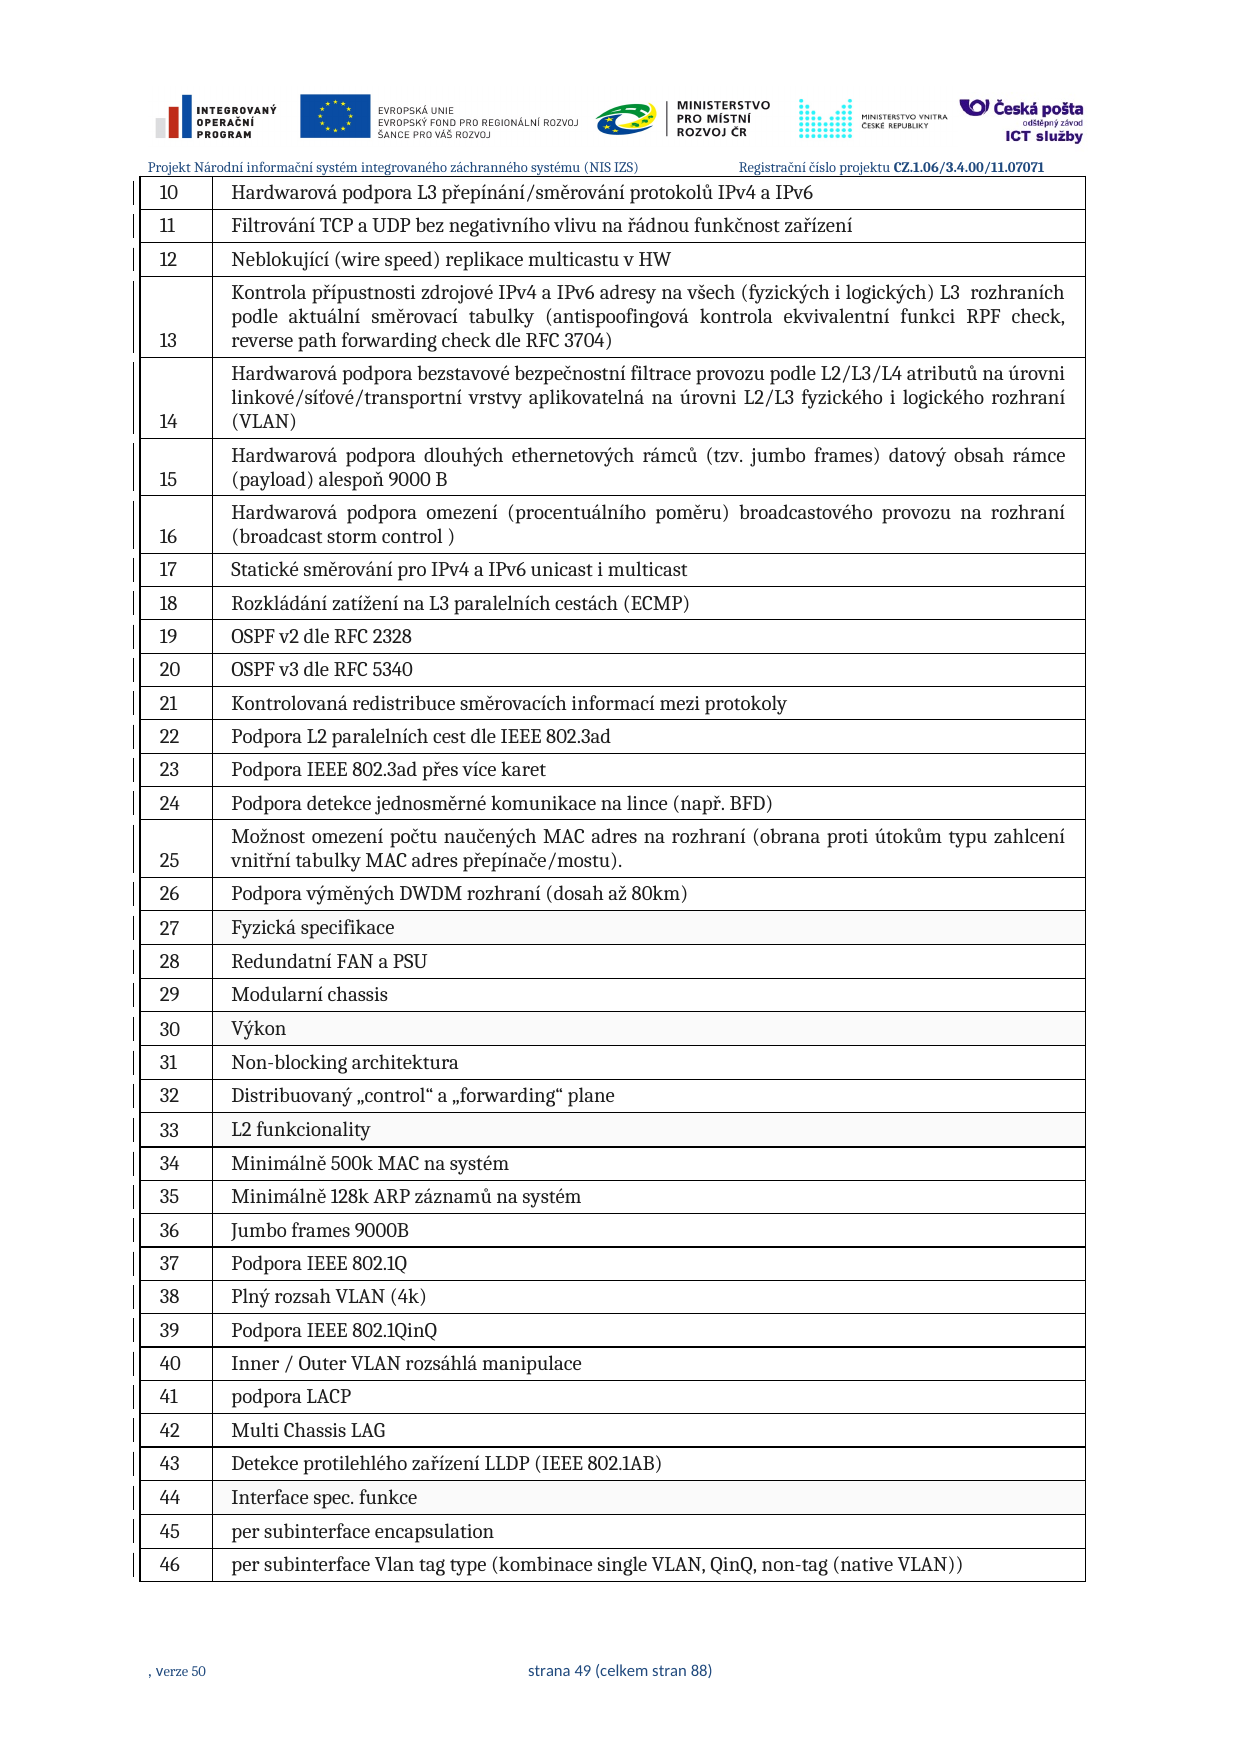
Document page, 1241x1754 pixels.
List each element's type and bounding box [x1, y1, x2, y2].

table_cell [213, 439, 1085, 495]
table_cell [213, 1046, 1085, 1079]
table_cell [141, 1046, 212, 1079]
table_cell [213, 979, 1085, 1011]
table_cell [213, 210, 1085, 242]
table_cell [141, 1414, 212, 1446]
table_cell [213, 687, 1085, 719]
picture [147, 86, 1091, 152]
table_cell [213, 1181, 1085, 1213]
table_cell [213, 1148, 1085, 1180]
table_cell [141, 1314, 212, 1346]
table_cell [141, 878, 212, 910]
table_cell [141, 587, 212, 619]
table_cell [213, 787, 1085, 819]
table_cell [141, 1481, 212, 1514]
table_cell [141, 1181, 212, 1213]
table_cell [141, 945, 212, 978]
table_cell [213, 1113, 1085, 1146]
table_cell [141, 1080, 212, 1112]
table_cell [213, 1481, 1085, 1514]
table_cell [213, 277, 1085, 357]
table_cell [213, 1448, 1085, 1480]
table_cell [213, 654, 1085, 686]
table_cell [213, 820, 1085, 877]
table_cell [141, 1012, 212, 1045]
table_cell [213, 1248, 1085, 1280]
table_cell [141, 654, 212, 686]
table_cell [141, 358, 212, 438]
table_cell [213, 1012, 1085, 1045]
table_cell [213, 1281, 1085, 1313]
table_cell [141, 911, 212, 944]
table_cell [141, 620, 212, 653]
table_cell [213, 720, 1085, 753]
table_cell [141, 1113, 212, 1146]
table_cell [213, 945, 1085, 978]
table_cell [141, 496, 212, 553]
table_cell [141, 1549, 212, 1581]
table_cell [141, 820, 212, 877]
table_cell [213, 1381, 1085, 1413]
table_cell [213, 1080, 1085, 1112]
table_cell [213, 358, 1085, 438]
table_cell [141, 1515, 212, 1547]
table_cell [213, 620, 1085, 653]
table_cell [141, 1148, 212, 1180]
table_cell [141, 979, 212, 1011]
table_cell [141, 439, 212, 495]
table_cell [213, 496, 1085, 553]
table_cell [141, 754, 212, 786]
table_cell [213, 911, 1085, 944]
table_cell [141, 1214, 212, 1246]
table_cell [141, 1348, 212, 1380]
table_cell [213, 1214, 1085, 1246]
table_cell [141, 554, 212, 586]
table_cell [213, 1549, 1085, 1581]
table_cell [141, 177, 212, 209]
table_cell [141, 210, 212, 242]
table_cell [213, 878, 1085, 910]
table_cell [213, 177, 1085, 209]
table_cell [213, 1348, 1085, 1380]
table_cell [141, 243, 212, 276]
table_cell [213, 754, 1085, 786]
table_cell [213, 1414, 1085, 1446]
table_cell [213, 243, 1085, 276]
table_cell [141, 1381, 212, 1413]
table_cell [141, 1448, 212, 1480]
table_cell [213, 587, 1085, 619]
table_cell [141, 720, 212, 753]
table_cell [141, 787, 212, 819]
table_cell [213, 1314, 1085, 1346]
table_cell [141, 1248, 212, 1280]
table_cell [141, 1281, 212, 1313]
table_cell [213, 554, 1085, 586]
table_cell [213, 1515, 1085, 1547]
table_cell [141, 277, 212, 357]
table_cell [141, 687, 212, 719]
